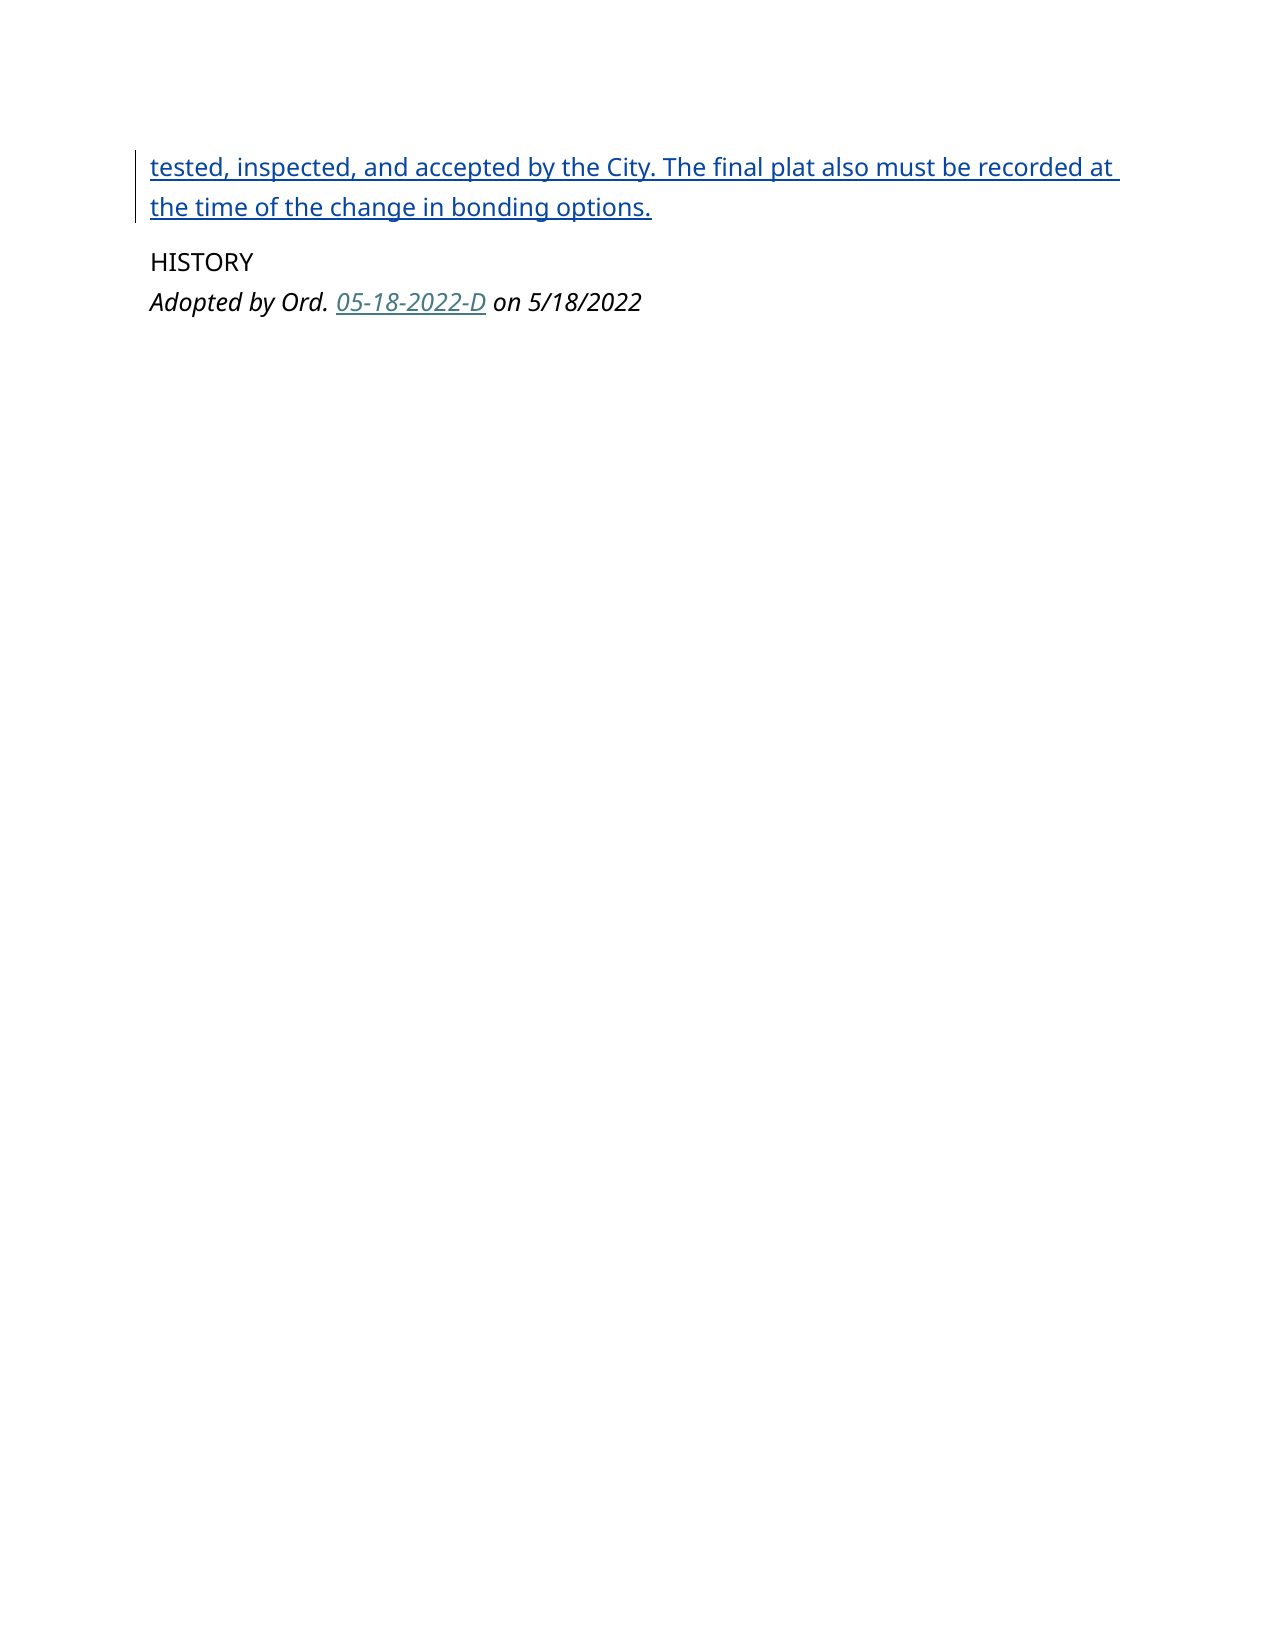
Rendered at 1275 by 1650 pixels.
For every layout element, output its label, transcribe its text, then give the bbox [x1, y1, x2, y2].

text HISTORY Adopted by Ord. 05-18-2022-D on 5/18/2022 [150, 245, 1125, 318]
